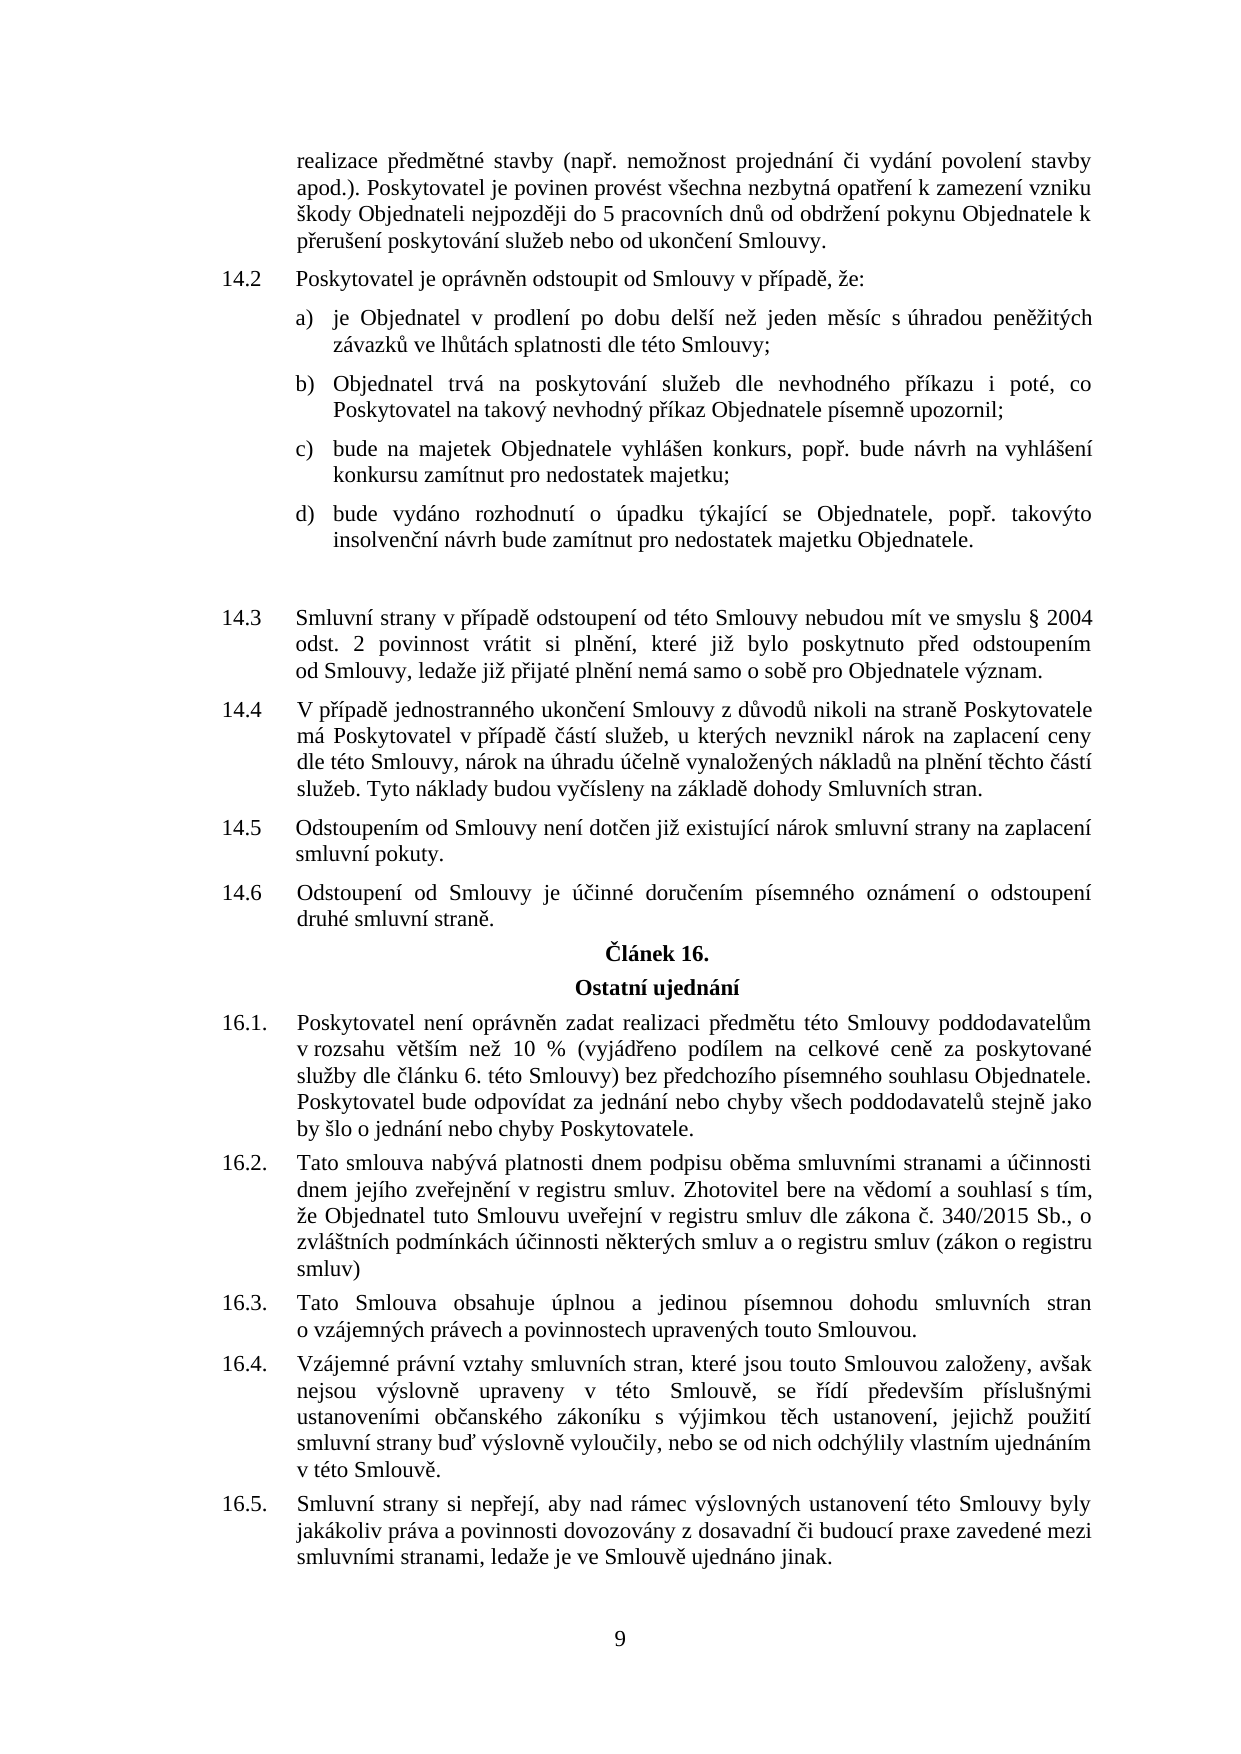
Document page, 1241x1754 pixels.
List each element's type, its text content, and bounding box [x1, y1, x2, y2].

list bude vydáno rozhodnutí o úpadku týkající se Objednatele, popř. takovýto insolvenční návrh bude zamítnut pro nedostatek majetku Objednatele. [295, 500, 1093, 553]
list Poskytovatel není oprávněn zadat realizaci předmětu této Smlouvy poddodavatelům v rozsahu větším než 10 % (vyjádřeno podílem na celkové ceně za poskytované služby dle článku 6. této Smlouvy) bez předchozího písemného souhlasu Objednatele. Poskytovatel bude odpovídat za jednání nebo chyby všech poddodavatelů stejně jako by šlo o jednání nebo chyby Poskytovatele. [222, 1009, 1093, 1141]
text 14.3 Smluvní strany v případě odstoupení od této Smlouvy nebudou mít ve smyslu § 2004 odst. 2 povinnost vrátit si plnění, které již bylo poskytnuto před odstoupením od Smlouvy, ledaže již přijaté plnění nemá samo o sobě pro Objednatele význam. [221, 604, 1093, 683]
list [222, 148, 1093, 253]
text Ostatní ujednání [221, 974, 1093, 1001]
list 14.6 Odstoupení od Smlouvy je účinné doručením písemného oznámení o odstoupení druhé smluvní straně. [222, 879, 1093, 931]
list Smluvní strany si nepřejí, aby nad rámec výslovných ustanovení této Smlouvy byly jakákoliv práva a povinnosti dovozovány z dosavadní či budoucí praxe zavedené mezi smluvními stranami, ledaže je ve Smlouvě ujednáno jinak. [222, 1491, 1093, 1569]
list je Objednatel v prodlení po dobu delší než jeden měsíc s úhradou peněžitých závazků ve lhůtách splatnosti dle této Smlouvy; [295, 304, 1093, 357]
text 14.5 Odstoupením od Smlouvy není dotčen již existující nárok smluvní strany na zaplacení smluvní pokuty. [221, 813, 1093, 866]
text 14.2 Poskytovatel je oprávněn odstoupit od Smlouvy v případě, že: [221, 266, 1093, 292]
list 14.4 V případě jednostranného ukončení Smlouvy z důvodů nikoli na straně Poskytovatele má Poskytovatel v případě částí služeb, u kterých nevznikl nárok na zaplacení ceny dle této Smlouvy, nárok na úhradu účelně vynaložených nákladů na plnění těchto částí služeb. Tyto náklady budou vyčísleny na základě dohody Smluvních stran. [222, 696, 1093, 801]
list Vzájemné právní vztahy smluvních stran, které jsou touto Smlouvou založeny, avšak nejsou výslovně upraveny v této Smlouvě, se řídí především příslušnými ustanoveními občanského zákoníku s výjimkou těch ustanovení, jejichž použití smluvní strany buď výslovně vyloučily, nebo se od nich odchýlily vlastním ujednáním v této Smlouvě. [222, 1350, 1093, 1482]
list Tato smlouva nabývá platnosti dnem podpisu oběma smluvními stranami a účinnosti dnem jejího zveřejnění v registru smluv. Zhotovitel bere na vědomí a souhlasí s tím, že Objednatel tuto Smlouvu uveřejní v registru smluv dle zákona č. 340/2015 Sb., o zvláštních podmínkách účinnosti některých smluv a o registru smluv (zákon o registru smluv) [222, 1149, 1093, 1281]
list bude na majetek Objednatele vyhlášen konkurs, popř. bude návrh na vyhlášení konkursu zamítnut pro nedostatek majetku; [295, 435, 1093, 487]
list Objednatel trvá na poskytování služeb dle nevhodného příkazu i poté, co Poskytovatel na takový nevhodný příkaz Objednatele písemně upozornil; [295, 369, 1093, 422]
list Tato Smlouva obsahuje úplnou a jedinou písemnou dohodu smluvních stran o vzájemných právech a povinnostech upravených touto Smlouvou. [222, 1289, 1093, 1342]
